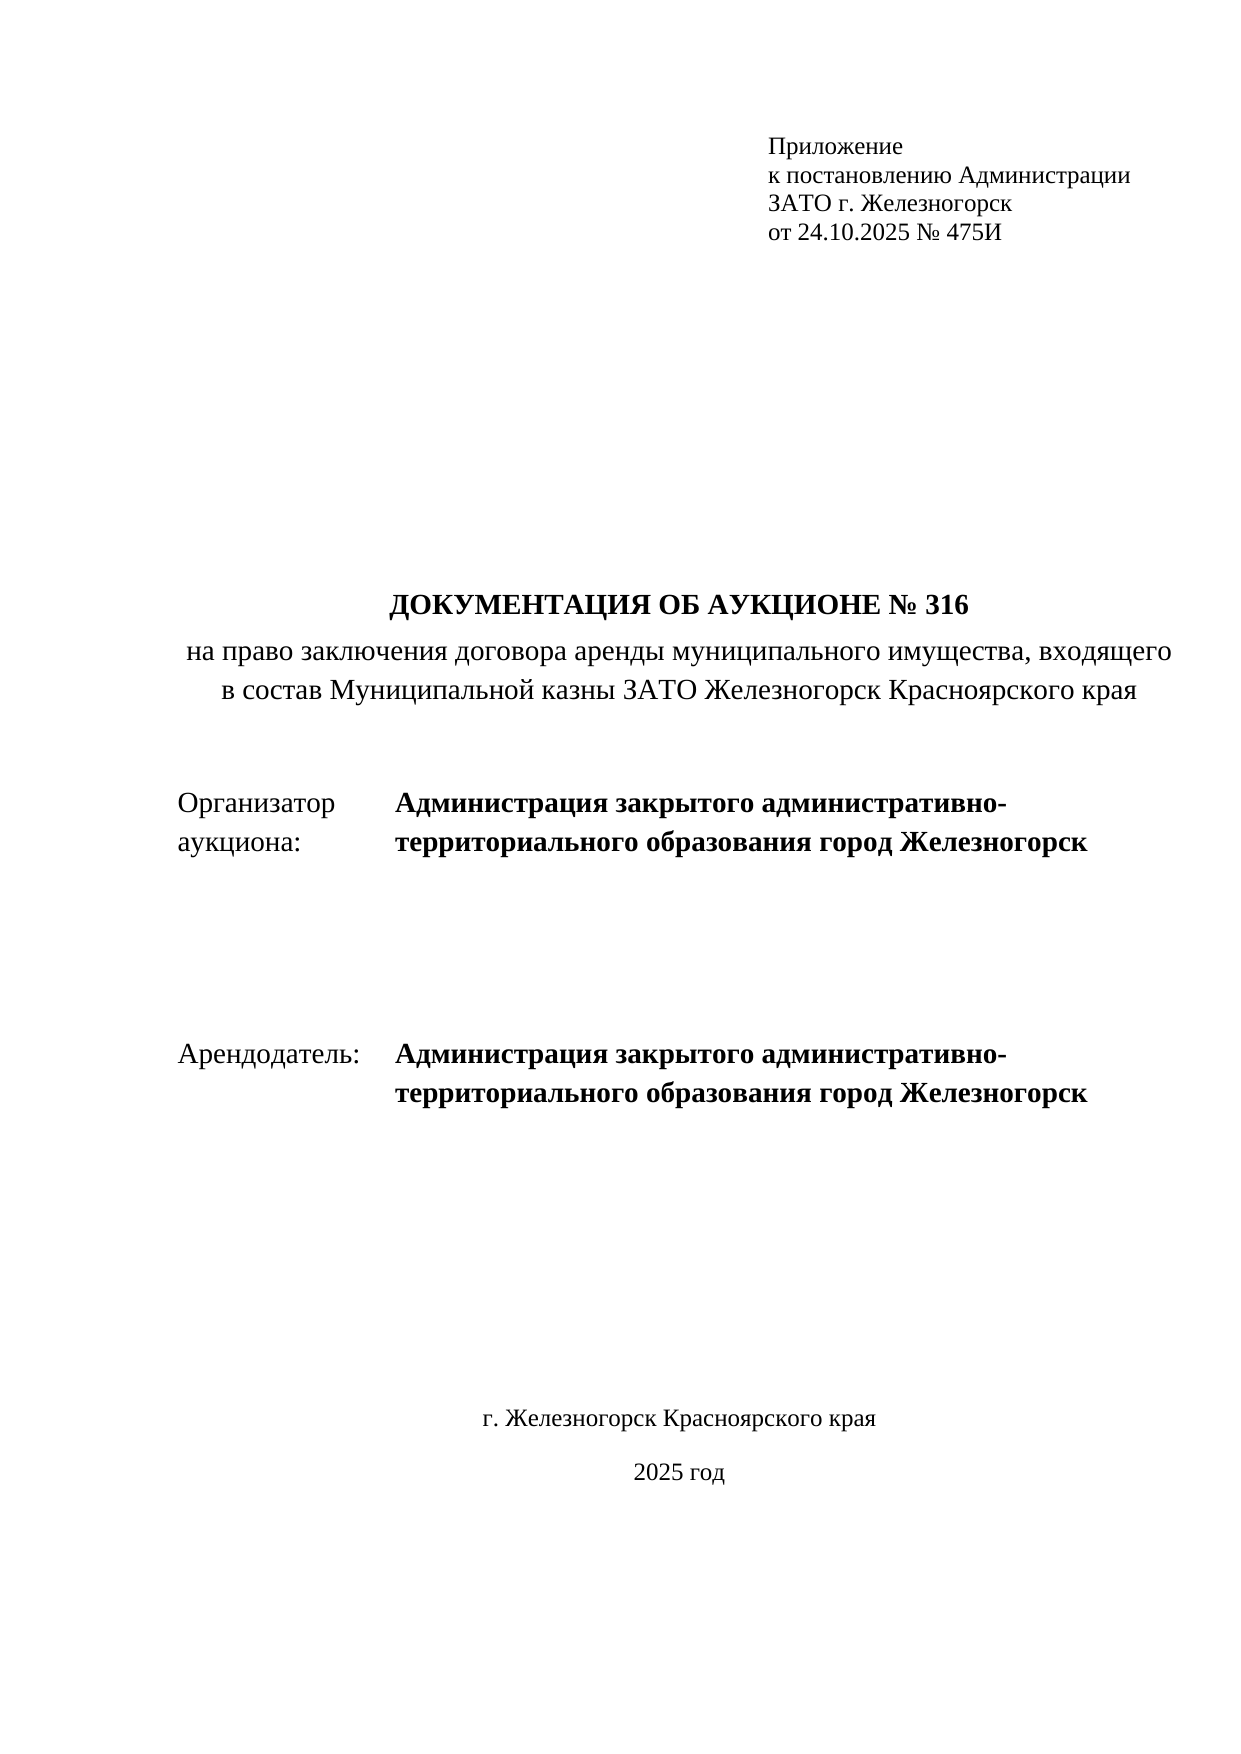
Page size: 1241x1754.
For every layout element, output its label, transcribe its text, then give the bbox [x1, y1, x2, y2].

text ДОКУМЕНТАЦИЯ ОБ АУКЦИОНЕ № 316 [177, 587, 1181, 621]
table_header Организатор аукциона: [166, 785, 383, 928]
table_cell Арендодатель: [166, 929, 383, 1188]
text Приложение [768, 131, 1181, 160]
table_header Администрация закрытого административно-территориального образования город Железногорск [384, 785, 1163, 928]
table_cell Администрация закрытого административно-территориального образования город Железногорск [384, 929, 1163, 1188]
text к постановлению Администрации [768, 160, 1181, 188]
text от 24.10.2025 № 475И [768, 217, 1181, 246]
text 2025 год [177, 1457, 1181, 1486]
text г. Железногорск Красноярского края [177, 1403, 1181, 1432]
text на право заключения договора аренды муниципального имущества, входящего в состав Муниципальной казны ЗАТО Железногорск Красноярского края [177, 633, 1181, 705]
text ЗАТО г. Железногорск [768, 188, 1181, 217]
